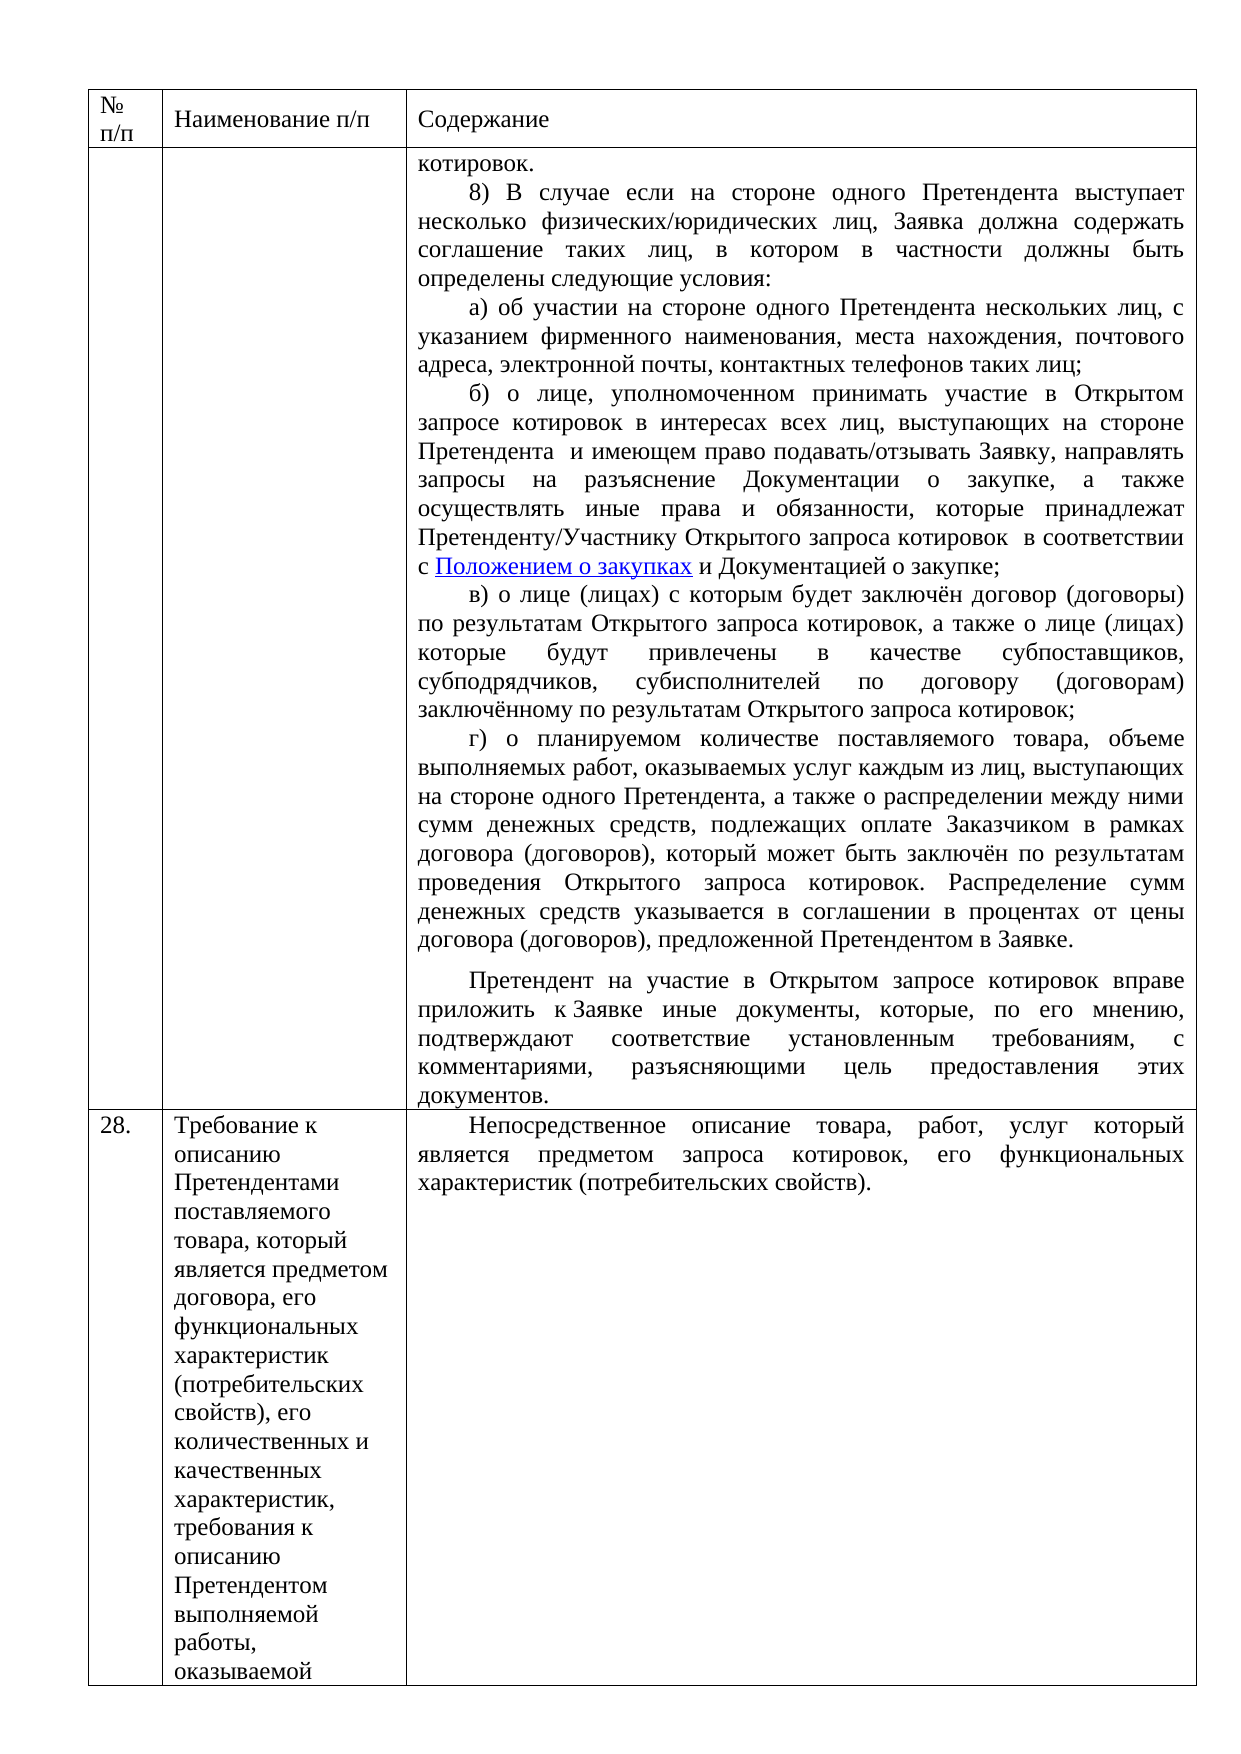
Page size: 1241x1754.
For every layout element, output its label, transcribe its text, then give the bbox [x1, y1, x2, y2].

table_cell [407, 1110, 1196, 1685]
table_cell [163, 148, 406, 1109]
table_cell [163, 1110, 406, 1685]
table_cell [89, 1110, 162, 1685]
table_header Наименование п/п [163, 90, 406, 147]
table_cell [407, 148, 1196, 1109]
table_header № п/п [89, 90, 162, 147]
table_header Содержание [407, 90, 1196, 147]
table_cell [89, 148, 162, 1109]
